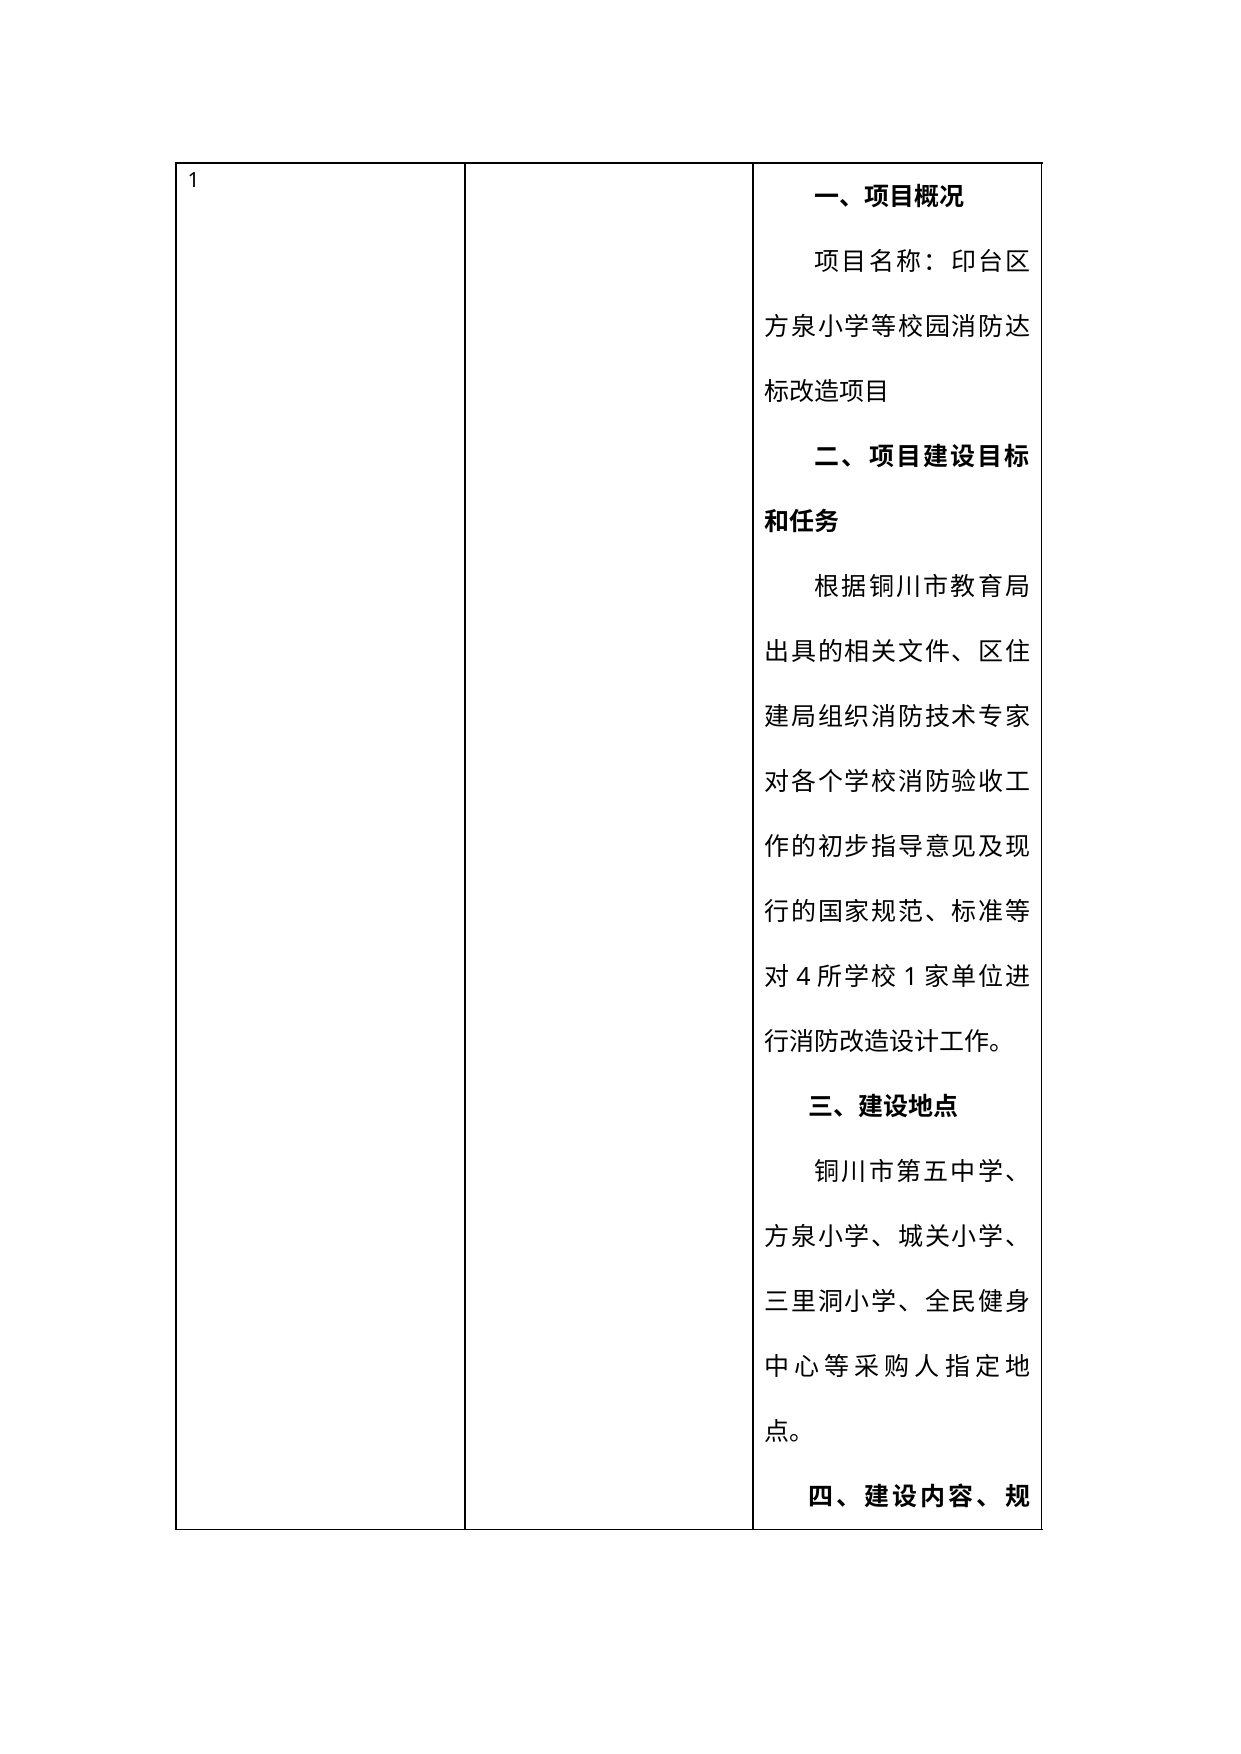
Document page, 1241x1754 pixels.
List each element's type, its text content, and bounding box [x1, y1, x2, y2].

table_cell 1 [177, 164, 464, 1528]
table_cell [754, 164, 1041, 1528]
table_cell [466, 164, 752, 1528]
